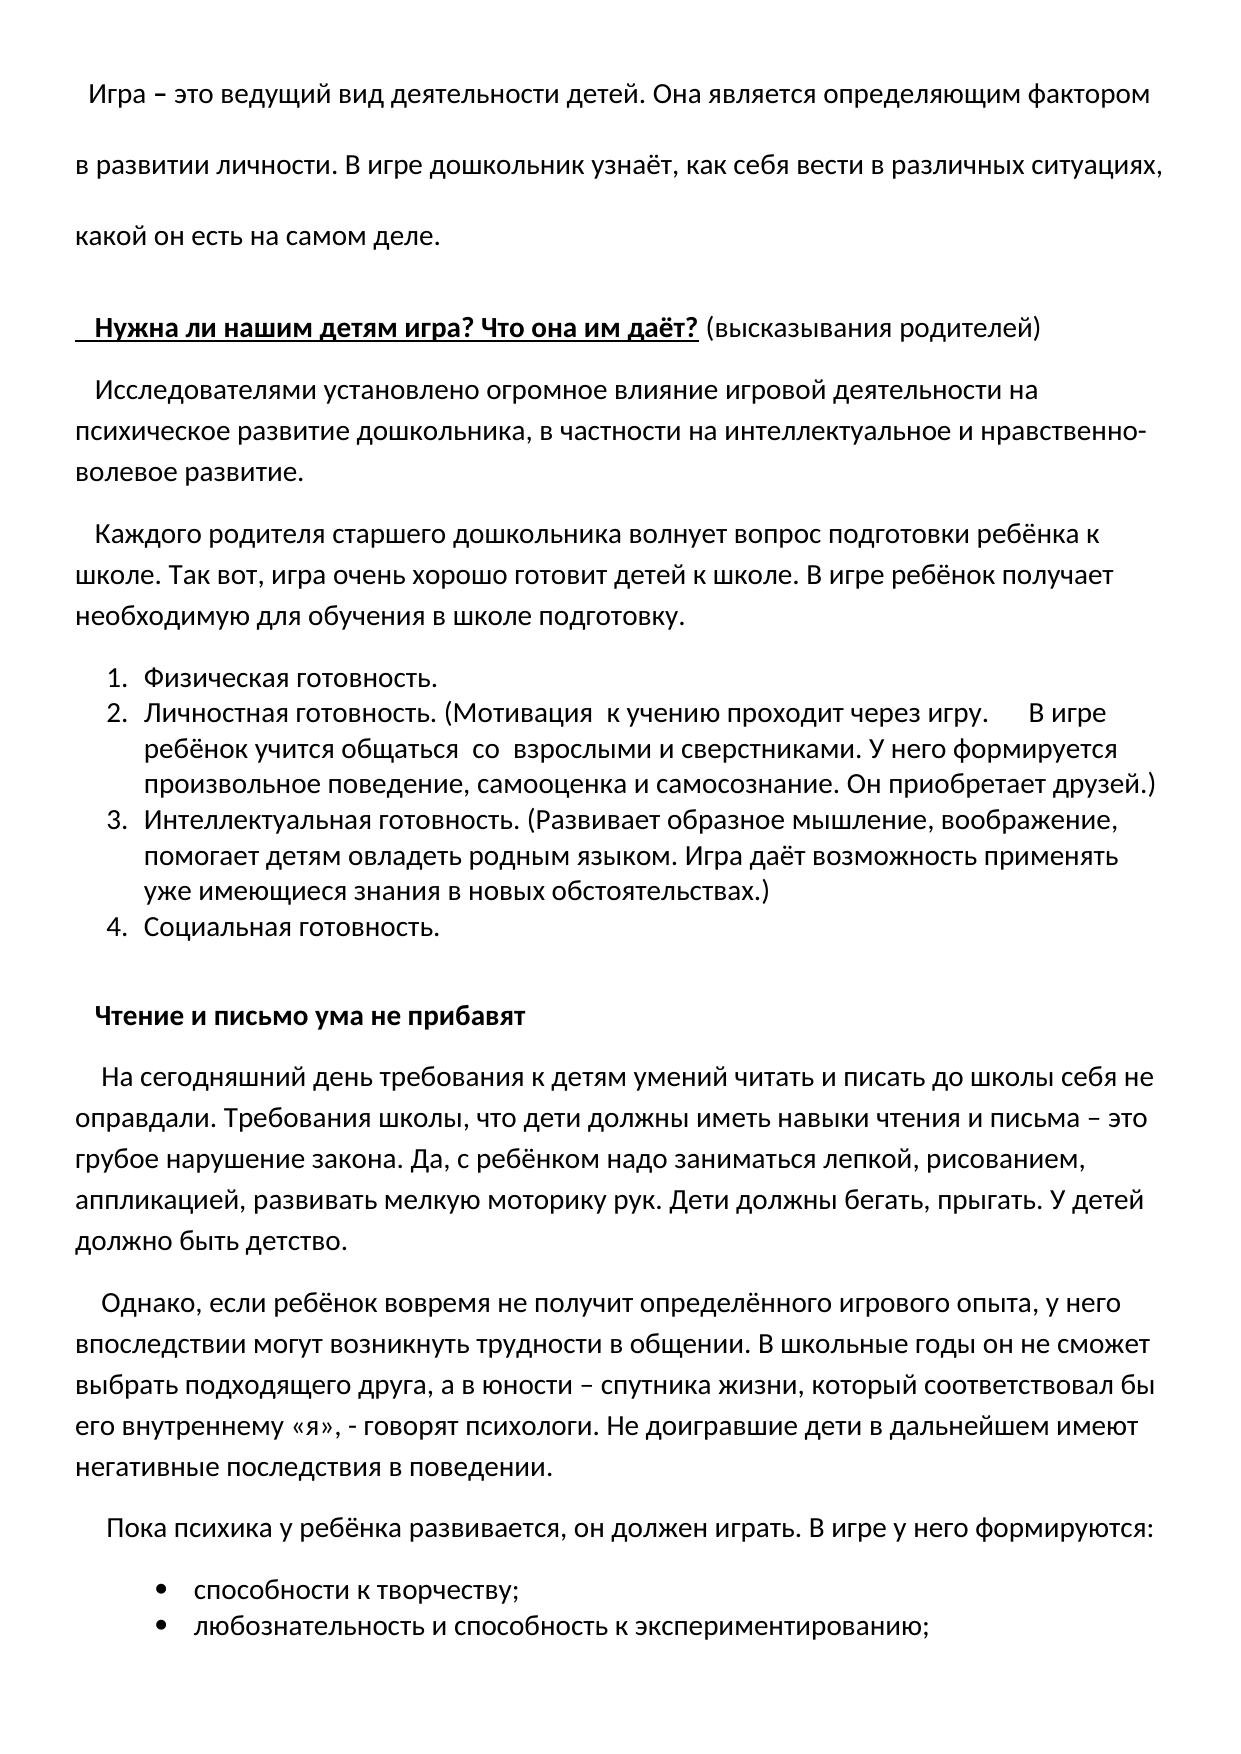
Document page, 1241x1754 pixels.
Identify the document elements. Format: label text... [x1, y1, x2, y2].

text Пока психика у ребёнка развивается, он должен играть. В игре у него формируются: [106, 1509, 1165, 1545]
list Интеллектуальная готовность. (Развивает образное мышление, воображение, помогает детям овладеть родным языком. Игра даёт возможность применять уже имеющиеся знания в новых обстоятельствах.) [106, 801, 1165, 908]
text Исследователями установлено огромное влияние игровой деятельности на психическое развитие дошкольника, в частности на интеллектуальное и нравственно-волевое развитие. [75, 371, 1165, 489]
text Игра – это ведущий вид деятельности детей. Она является определяющим фактором в развитии личности. В игре дошкольник узнаёт, как себя вести в различных ситуациях, какой он есть на самом деле. [75, 75, 1165, 253]
text Нужна ли нашим детям игра? Что она им даёт? (высказывания родителей) [75, 309, 1165, 345]
list Социальная готовность. [106, 908, 1165, 944]
text Чтение и письмо ума не прибавят [75, 997, 1165, 1032]
text Каждого родителя старшего дошкольника волнует вопрос подготовки ребёнка к школе. Так вот, игра очень хорошо готовит детей к школе. В игре ребёнок получает необходимую для обучения в школе подготовку. [75, 515, 1165, 632]
text На сегодняшний день требования к детям умений читать и писать до школы себя не оправдали. Требования школы, что дети должны иметь навыки чтения и письма – это грубое нарушение закона. Да, с ребёнком надо заниматься лепкой, рисованием, аппликацией, развивать мелкую моторику рук. Дети должны бегать, прыгать. У детей должно быть детство. [75, 1058, 1165, 1258]
list любознательность и способность к экспериментированию; [156, 1607, 1165, 1642]
list способности к творчеству; [156, 1571, 1165, 1607]
list Личностная готовность. (Мотивация к учению проходит через игру. В игре ребёнок учится общаться со взрослыми и сверстниками. У него формируется произвольное поведение, самооценка и самосознание. Он приобретает друзей.) [106, 694, 1165, 801]
list Физическая готовность. [106, 659, 1165, 694]
text Однако, если ребёнок вовремя не получит определённого игрового опыта, у него впоследствии могут возникнуть трудности в общении. В школьные годы он не сможет выбрать подходящего друга, а в юности – спутника жизни, который соответствовал бы его внутреннему «я», - говорят психологи. Не доигравшие дети в дальнейшем имеют негативные последствия в поведении. [75, 1284, 1165, 1483]
